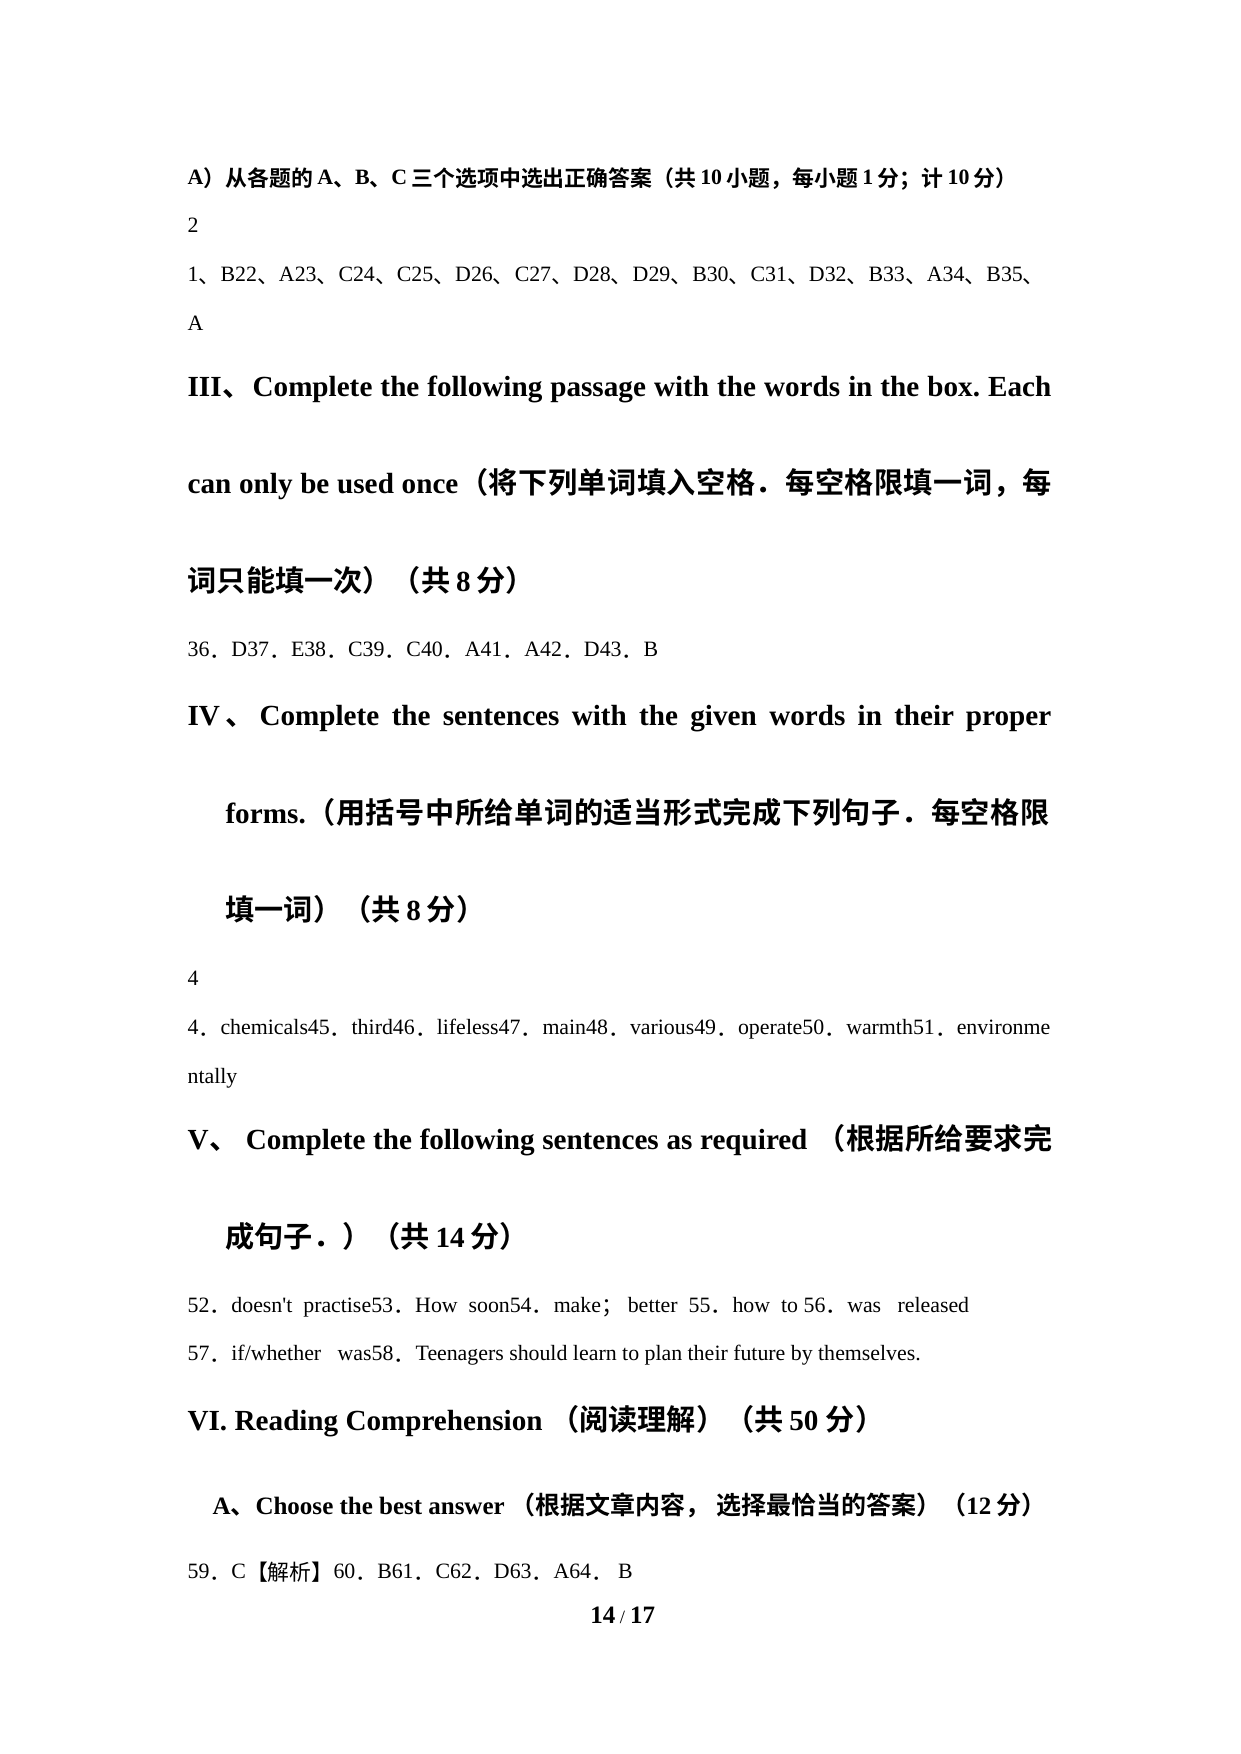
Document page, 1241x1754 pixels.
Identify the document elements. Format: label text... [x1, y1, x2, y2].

text 52．doesn't practise53．How soon54．make； better 55．how to 56．was released 57．if/whether was58．Teenagers should learn to plan their future by themselves. [187, 1288, 1053, 1369]
text A）从各题的A、B、C三个选项中选出正确答案（共10小题，每小题1分；计10分） [187, 160, 1053, 193]
text 59．C【解析】60．B61．C62．D63．A64． B [187, 1554, 1053, 1587]
text 21、B22、A23、C24、C25、D26、C27、D28、D29、B30、C31、D32、B33、A34、B35、A [187, 208, 1053, 338]
text VI. Reading Comprehension （阅读理解）（共50 分） [187, 1385, 1053, 1450]
text IV、Complete the sentences with the given words in their proper forms.（用括号中所给单词的适当形式完成下列句子．每空格限填一词）（共8分） [187, 681, 1053, 941]
text A、Choose the best answer （根据文章内容， 选择最恰当的答案）（12分） [212, 1471, 1053, 1536]
text 44．chemicals45．third46．lifeless47．main48．various49．operate50．warmth51．environmentally [187, 962, 1053, 1092]
text III、Complete the following passage with the words in the box. Each can only be used once（将下列单词填入空格．每空格限填一词，每词只能填一次）（共8分） [187, 351, 1053, 611]
text 36．D37．E38．C39．C40．A41．A42．D43．B [187, 632, 1053, 665]
text V、 Complete the following sentences as required （根据所给要求完成句子．）（共14分） [187, 1104, 1053, 1267]
